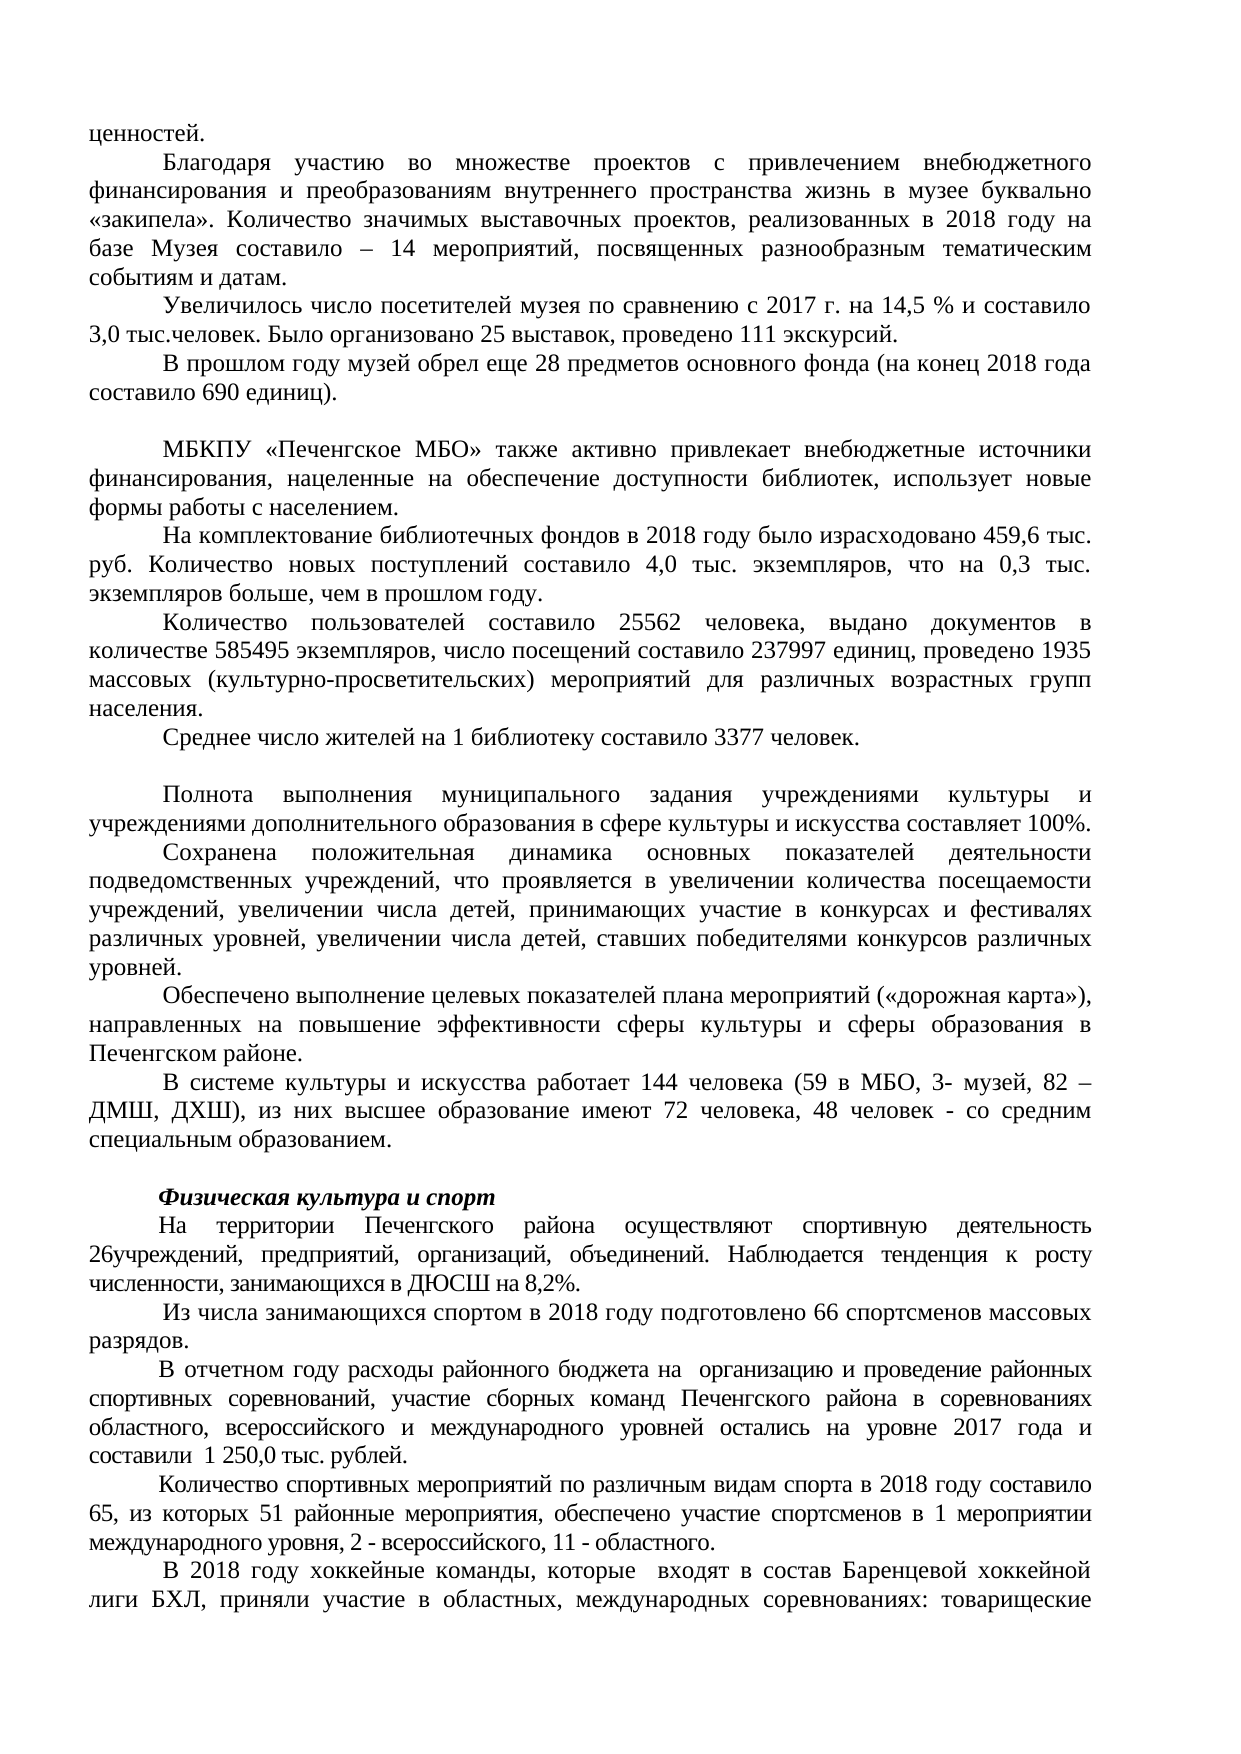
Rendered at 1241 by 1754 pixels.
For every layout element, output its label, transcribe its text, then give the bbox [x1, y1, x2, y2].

text МБКПУ «Печенгское МБО» также активно привлекает внебюджетные источники финансирования, нацеленные на обеспечение доступности библиотек, использует новые формы работы с населением. [89, 434, 1092, 521]
text Физическая культура и спорт [89, 1182, 1092, 1211]
text Количество пользователей составило 25562 человека, выдано документов в количестве 585495 экземпляров, число посещений составило 237997 единиц, проведено 1935 массовых (культурно-просветительских) мероприятий для различных возрастных групп населения. [89, 607, 1092, 722]
text В системе культуры и искусства работает 144 человека (59 в МБО, 3- музей, 82 – ДМШ, ДХШ), из них высшее образование имеют 72 человека, 48 человек - со средним специальным образованием. [89, 1067, 1092, 1153]
text На территории Печенгского района осуществляют спортивную деятельность 26учреждений, предприятий, организаций, объединений. Наблюдается тенденция к росту численности, занимающихся в ДЮСШ на 8,2%. [89, 1211, 1092, 1297]
text Количество спортивных мероприятий по различным видам спорта в 2018 году составило 65, из которых 51 районные мероприятия, обеспечено участие спортсменов в 1 мероприятии международного уровня, 2 - всероссийского, 11 - областного. [89, 1469, 1092, 1556]
text В прошлом году музей обрел еще 28 предметов основного фонда (на конец 2018 года составило 690 единиц). [89, 348, 1092, 406]
text На комплектование библиотечных фондов в 2018 году было израсходовано 459,6 тыс. руб. Количество новых поступлений составило 4,0 тыс. экземпляров, что на 0,3 тыс. экземпляров больше, чем в прошлом году. [89, 521, 1092, 607]
list Полнота выполнения муниципального задания учреждениями культуры и учреждениями дополнительного образования в сфере культуры и искусства составляет 100%. [89, 779, 1092, 837]
text Обеспечено выполнение целевых показателей плана мероприятий («дорожная карта»), направленных на повышение эффективности сферы культуры и сферы образования в Печенгском районе. [89, 981, 1092, 1067]
text Благодаря участию во множестве проектов с привлечением внебюджетного финансирования и преобразованиям внутреннего пространства жизнь в музее буквально «закипела». Количество значимых выставочных проектов, реализованных в 2018 году на базе Музея составило – 14 мероприятий, посвященных разнообразным тематическим событиям и датам. [89, 147, 1092, 291]
text Увеличилось число посетителей музея по сравнению с 2017 г. на 14,5 % и составило 3,0 тыс.человек. Было организовано 25 выставок, проведено 111 экскурсий. [89, 291, 1092, 348]
text Среднее число жителей на 1 библиотеку составило 3377 человек. [89, 722, 1092, 751]
list Сохранена положительная динамика основных показателей деятельности подведомственных учреждений, что проявляется в увеличении количества посещаемости учреждений, увеличении числа детей, принимающих участие в конкурсах и фестивалях различных уровней, увеличении числа детей, ставших победителями конкурсов различных уровней. [89, 837, 1092, 981]
text В отчетном году расходы районного бюджета на организацию и проведение районных спортивных соревнований, участие сборных команд Печенгского района в соревнованиях областного, всероссийского и международного уровней остались на уровне 2017 года и составили 1 250,0 тыс. рублей. [89, 1354, 1092, 1469]
text Из числа занимающихся спортом в 2018 году подготовлено 66 спортсменов массовых разрядов. [89, 1297, 1092, 1354]
